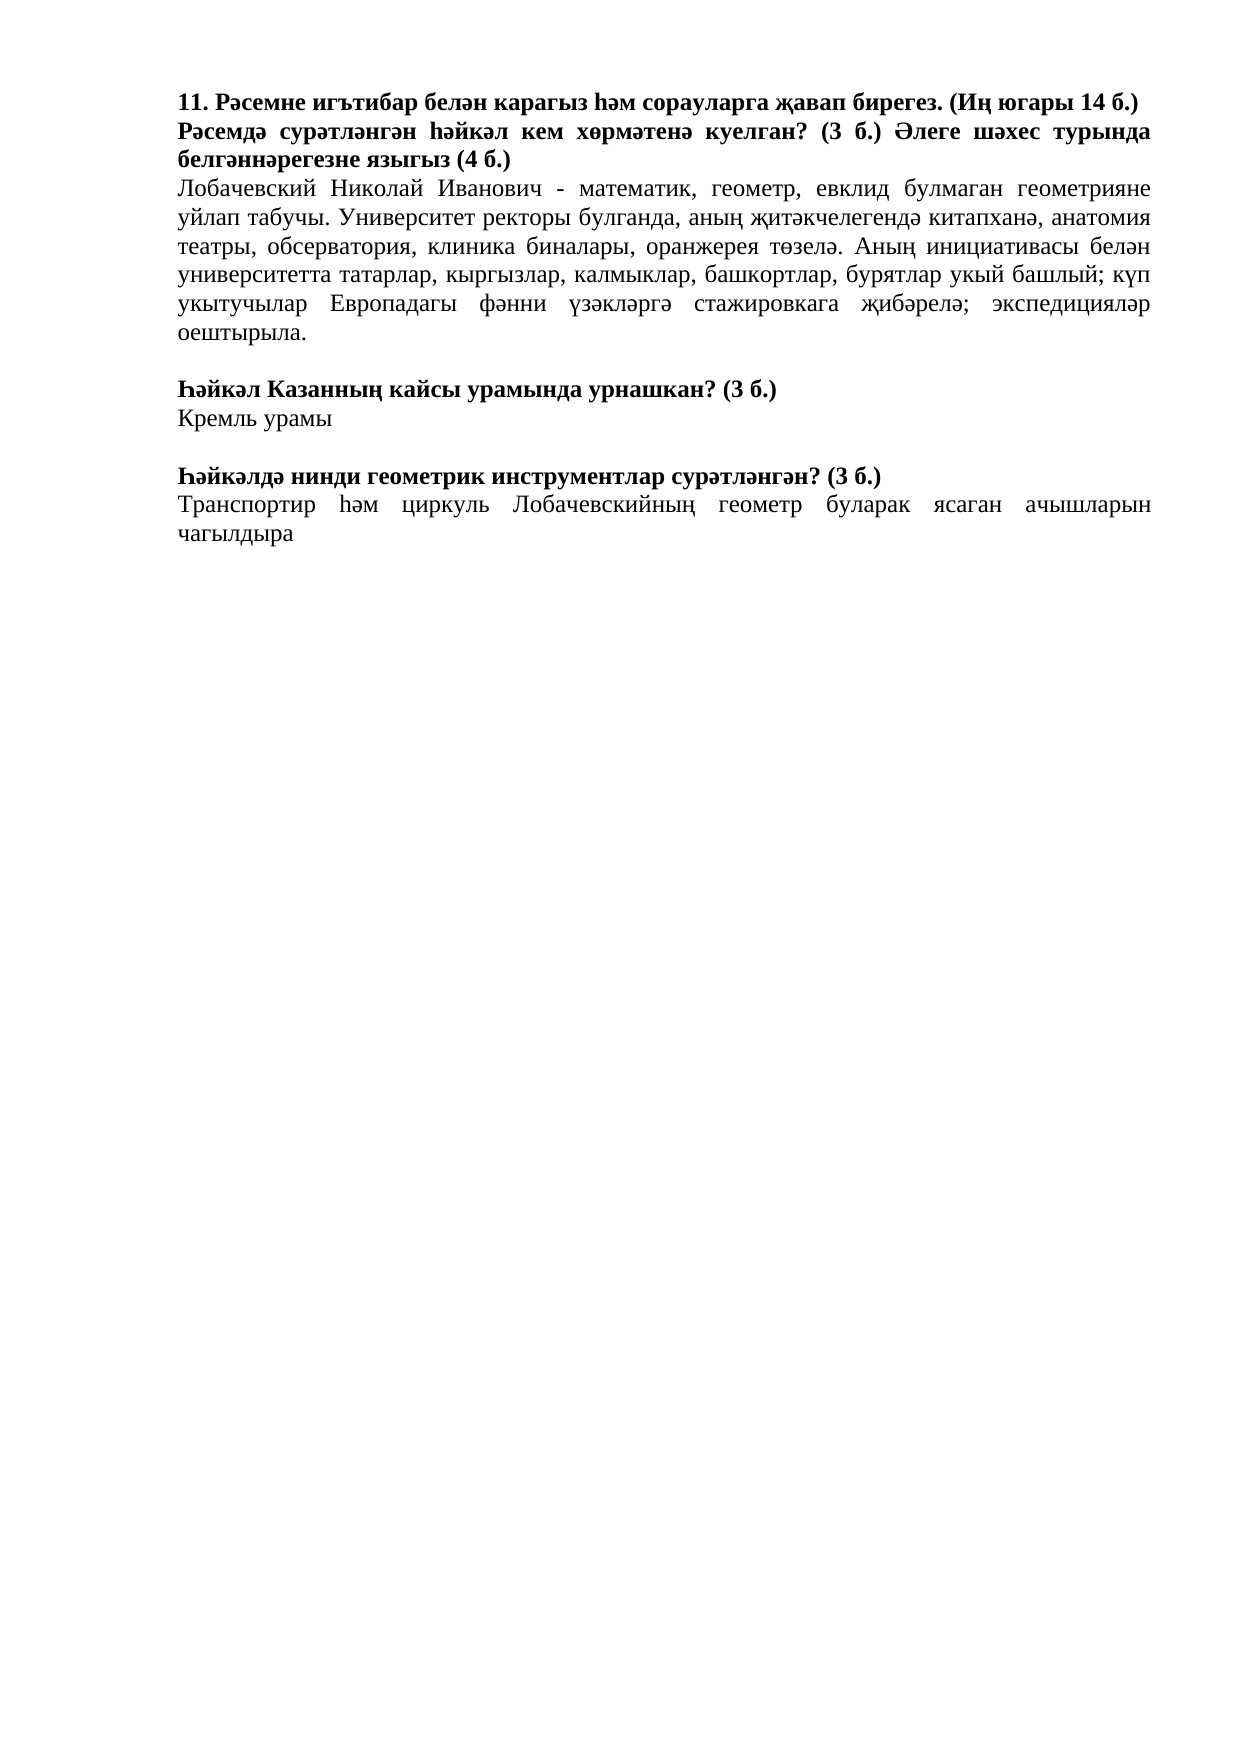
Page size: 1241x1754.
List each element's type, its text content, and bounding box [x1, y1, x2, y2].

text Кремль урамы [177, 403, 1152, 432]
text Һәйкәл Казанның кайсы урамында урнашкан? (3 б.) [177, 374, 1152, 403]
text Рәсемдә сурәтләнгән һәйкәл кем хөрмәтенә куелган? (3 б.) Әлеге шәхес турында белгәннәрегезне языгыз (4 б.) [177, 116, 1152, 173]
text Лобачевский Николай Иванович - математик, геометр, евклид булмаган геометрияне уйлап табучы. Университет ректоры булганда, аның җитәкчелегендә китапханә, анатомия театры, обсерватория, клиника биналары, оранжерея төзелә. Аның инициативасы белән университетта татарлар, кыргызлар, калмыклар, башкортлар, бурятлар укый башлый; күп укытучылар Европадагы фәнни үзәкләргә стажировкага җибәрелә; экспедицияләр оештырыла. [177, 173, 1152, 346]
text Һәйкәлдә нинди геометрик инструментлар сурәтләнгән? (3 б.) [177, 461, 1152, 489]
text Транспортир һәм циркуль Лобачевскийның геометр буларак ясаган ачышларын чагылдыра [177, 489, 1152, 547]
text 11. Рәсемне игътибар белән карагыз һәм сорауларга җавап бирегез. (Иң югары 14 б.) [177, 87, 1152, 116]
